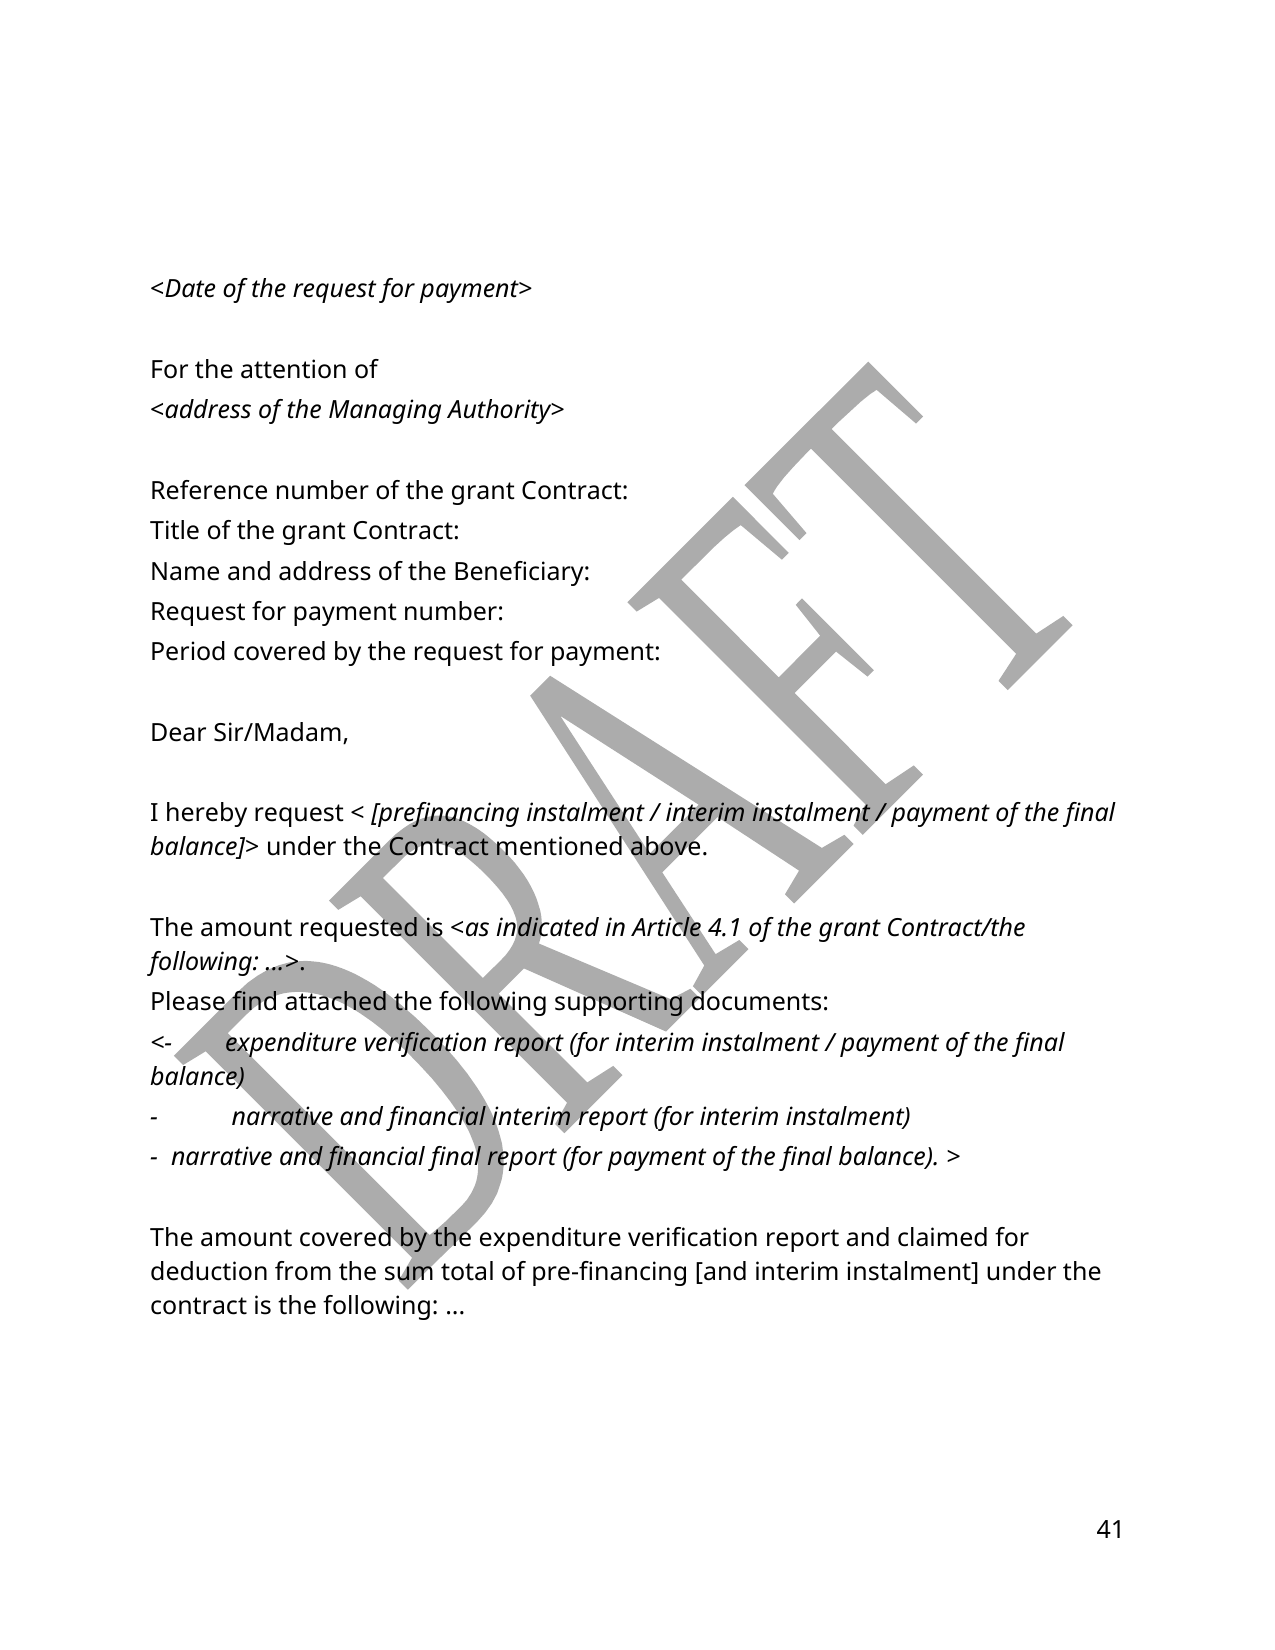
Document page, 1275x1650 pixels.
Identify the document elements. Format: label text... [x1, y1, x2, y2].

text Name and address of the Beneficiary: [150, 553, 1125, 587]
text The amount covered by the expenditure verification report and claimed for deduction from the sum total of pre-financing [and interim instalment] under the contract is the following: ... [150, 1220, 1125, 1322]
text - narrative and financial final report (for payment of the final balance). > [150, 1139, 1125, 1173]
text Reference number of the grant Contract: [150, 472, 1125, 507]
text <- expenditure verification report (for interim instalment / payment of the final balance) [150, 1024, 1125, 1092]
text - narrative and financial interim report (for interim instalment) [150, 1099, 1125, 1133]
text Please find attached the following supporting documents: [150, 984, 1125, 1018]
text For the attention of [150, 352, 1125, 386]
text Period covered by the request for payment: [150, 634, 1125, 668]
text <Date of the request for payment> [150, 271, 1125, 305]
text The amount requested is <as indicated in Article 4.1 of the grant Contract/the following: ...>. [150, 910, 1125, 978]
text Title of the grant Contract: [150, 513, 1125, 547]
text Request for payment number: [150, 593, 1125, 627]
text Dear Sir/Madam, [150, 714, 1125, 748]
text I hereby request < [prefinancing instalment / interim instalment / payment of the final balance]> under the Contract mentioned above. [150, 795, 1125, 863]
text <address of the Managing Authority> [150, 392, 1125, 426]
